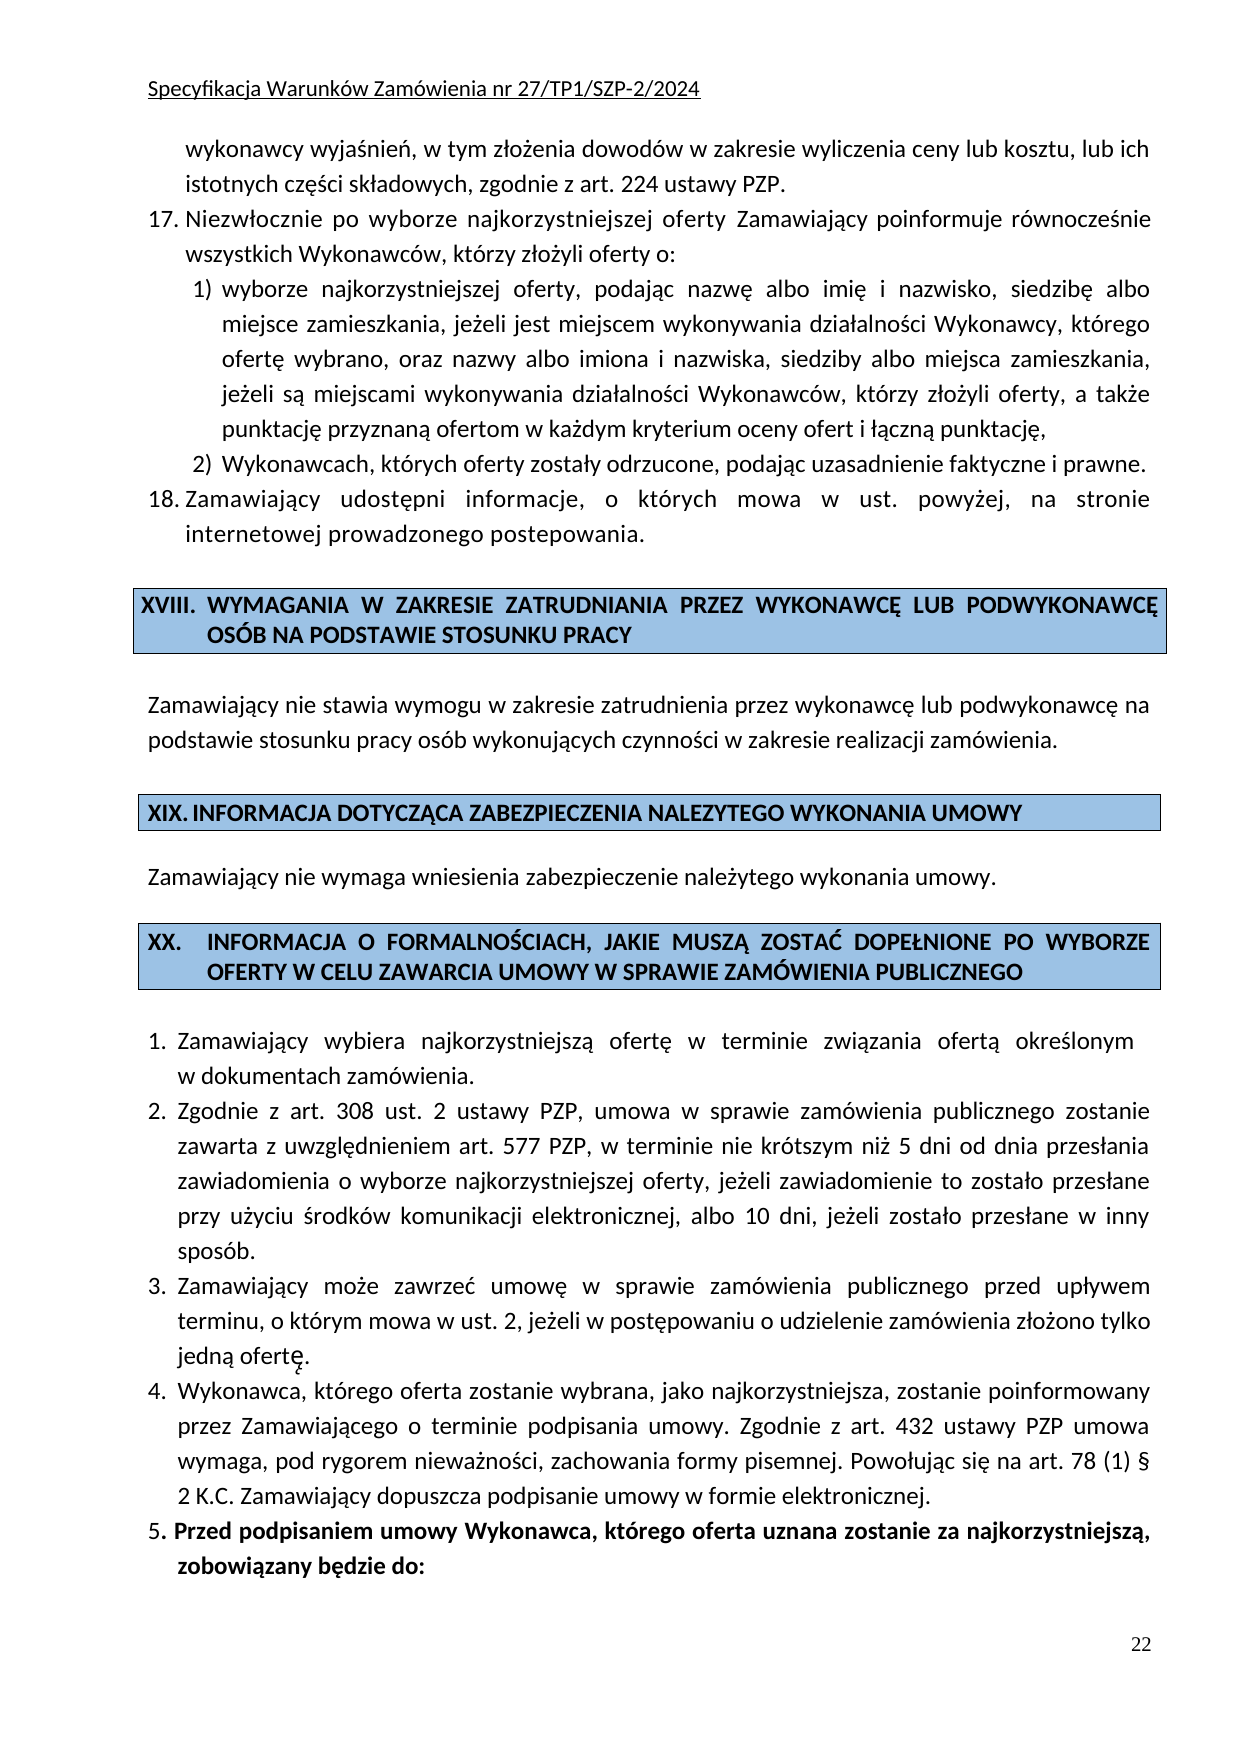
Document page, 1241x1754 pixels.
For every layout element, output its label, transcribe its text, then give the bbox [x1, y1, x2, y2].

list wyborze najkorzystniejszej oferty, podając nazwę albo imię i nazwisko, siedzibę albo miejsce zamieszkania, jeżeli jest miejscem wykonywania działalności Wykonawcy, którego ofertę wybrano, oraz nazwy albo imiona i nazwiska, siedziby albo miejsca zamieszkania, jeżeli są miejscami wykonywania działalności Wykonawców, którzy złożyli oferty, a także punktację przyznaną ofertom w każdym kryterium oceny ofert i łączną punktację, [192, 273, 1152, 443]
list Wykonawcach, których oferty zostały odrzucone, podając uzasadnienie faktyczne i prawne. [192, 448, 1152, 478]
subtitle INFORMACJA O FORMALNOŚCIACH, JAKIE MUSZĄ ZOSTAĆ DOPEŁNIONE PO WYBORZE OFERTY W CELU ZAWARCIA UMOWY W SPRAWIE ZAMÓWIENIA PUBLICZNEGO [139, 924, 1160, 989]
list Zgodnie z art. 308 ust. 2 ustawy PZP, umowa w sprawie zamówienia publicznego zostanie zawarta z uwzględnieniem art. 577 PZP, w terminie nie krótszym niż 5 dni od dnia przesłania zawiadomienia o wyborze najkorzystniejszej oferty, jeżeli zawiadomienie to zostało przesłane przy użyciu środków komunikacji elektronicznej, albo 10 dni, jeżeli zostało przesłane w inny sposób. [148, 1095, 1152, 1265]
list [148, 133, 1152, 198]
text Zamawiający nie wymaga wniesienia zabezpieczenie należytego wykonania umowy. [148, 862, 1152, 892]
list Wykonawca, którego oferta zostanie wybrana, jako najkorzystniejsza, zostanie poinformowany przez Zamawiającego o terminie podpisania umowy. Zgodnie z art. 432 ustawy PZP umowa wymaga, pod rygorem nieważności, zachowania formy pisemnej. Powołując się na art. 78 (1) § 2 K.C. Zamawiający dopuszcza podpisanie umowy w formie elektronicznej. [148, 1375, 1152, 1510]
list Zamawiający może zawrzeć umowę w sprawie zamówienia publicznego przed upływem terminu, o którym mowa w ust. 2, jeżeli w postępowaniu o udzielenie zamówienia złożono tylko jedną ofertę̨. [148, 1270, 1152, 1370]
list Zamawiający wybiera najkorzystniejszą ofertę w terminie związania ofertą określonym w dokumentach zamówienia. [148, 1025, 1152, 1090]
list Zamawiający udostępni informacje, o których mowa w ust. powyżej, na stronie internetowej prowadzonego postepowania. [148, 483, 1152, 548]
text Zamawiający nie stawia wymogu w zakresie zatrudnienia przez wykonawcę lub podwykonawcę na podstawie stosunku pracy osób wykonujących czynności w zakresie realizacji zamówienia. [148, 689, 1152, 755]
text 5. Przed podpisaniem umowy Wykonawca, którego oferta uznana zostanie za najkorzystniejszą, zobowiązany będzie do: [148, 1515, 1152, 1580]
subtitle INFORMACJA DOTYCZĄCA ZABEZPIECZENIA NALEZYTEGO WYKONANIA UMOWY [139, 795, 1160, 830]
table_header WYMAGANIA W ZAKRESIE ZATRUDNIANIA PRZEZ WYKONAWCĘ LUB PODWYKONAWCĘ OSÓB NA PODSTAWIE STOSUNKU PRACY [134, 589, 1166, 653]
list Niezwłocznie po wyborze najkorzystniejszej oferty Zamawiający poinformuje równocześnie wszystkich Wykonawców, którzy złożyli oferty o: [148, 203, 1152, 268]
